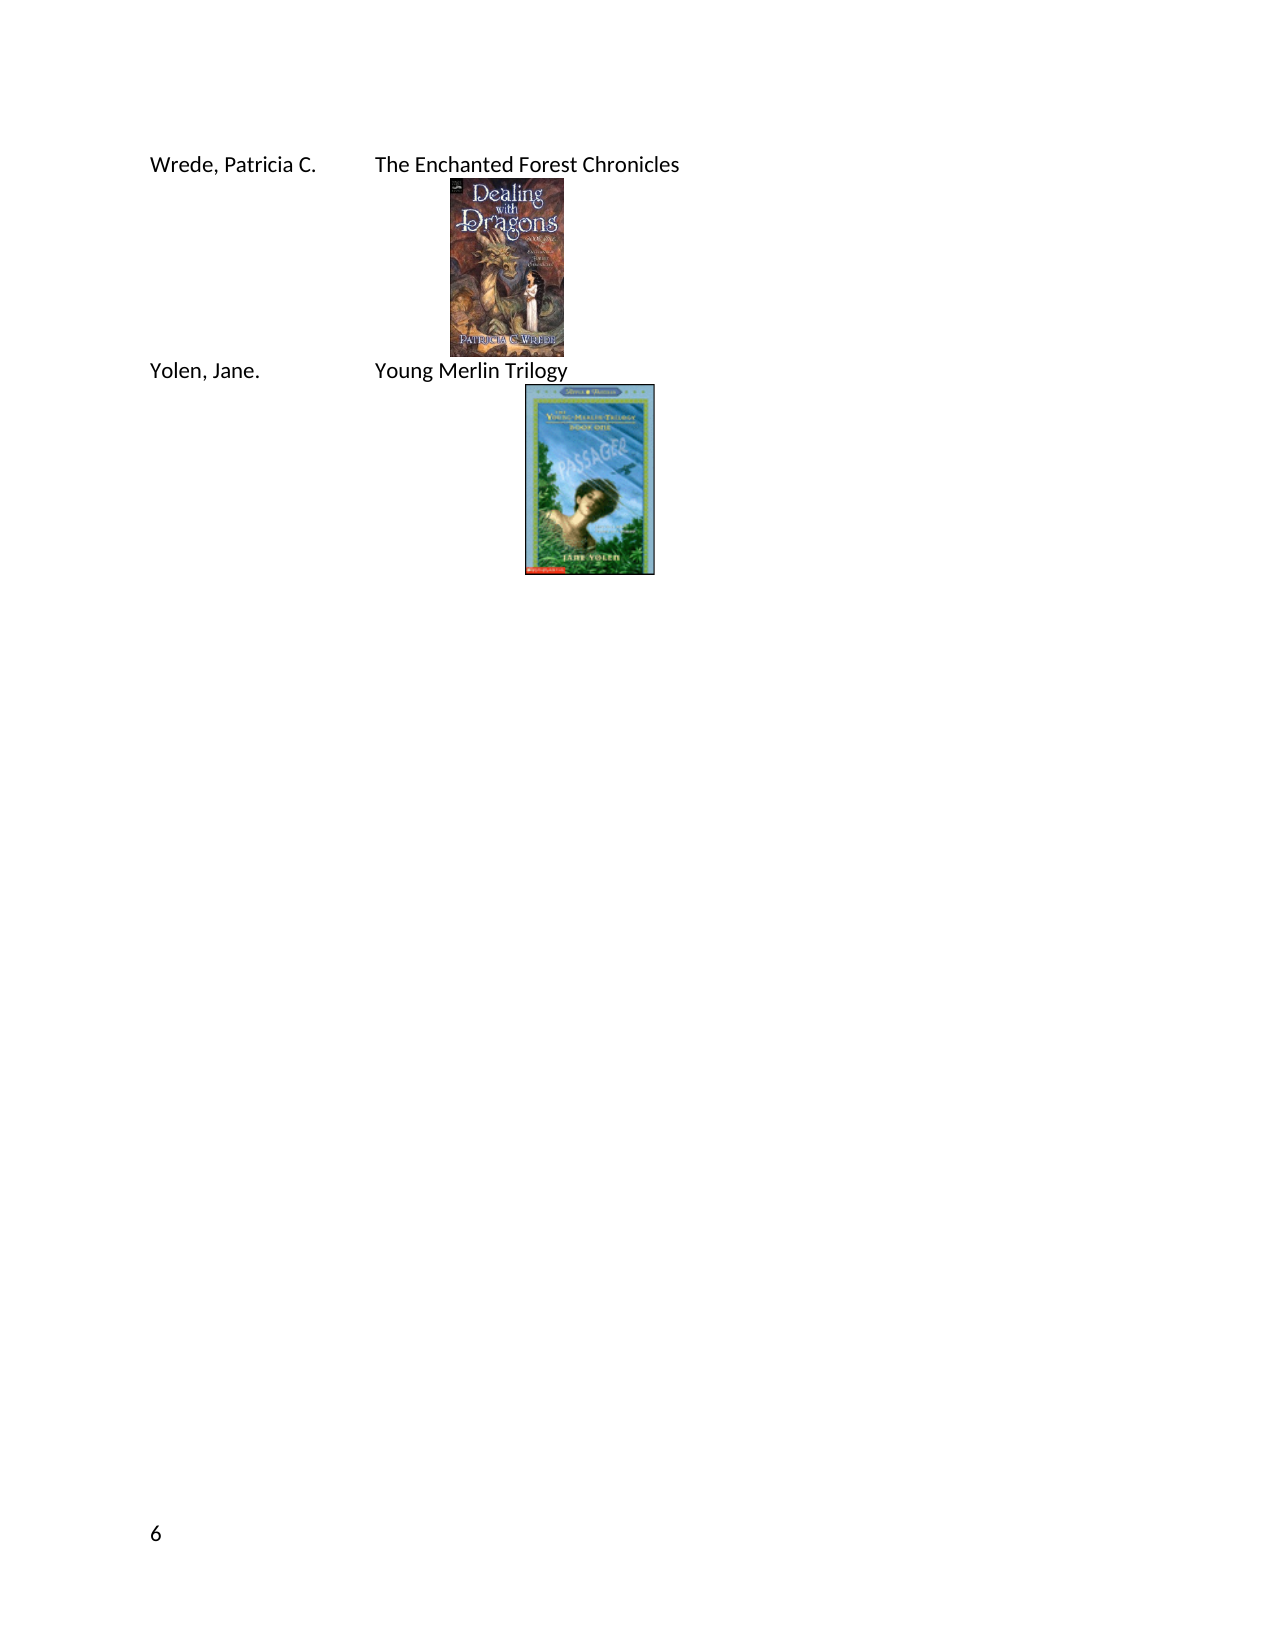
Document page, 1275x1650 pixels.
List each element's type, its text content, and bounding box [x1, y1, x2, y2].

picture [450, 178, 564, 357]
text Yolen, Jane. Young Merlin Trilogy [150, 356, 1125, 384]
picture [525, 384, 655, 575]
text Wrede, Patricia C. The Enchanted Forest Chronicles [150, 150, 1125, 178]
